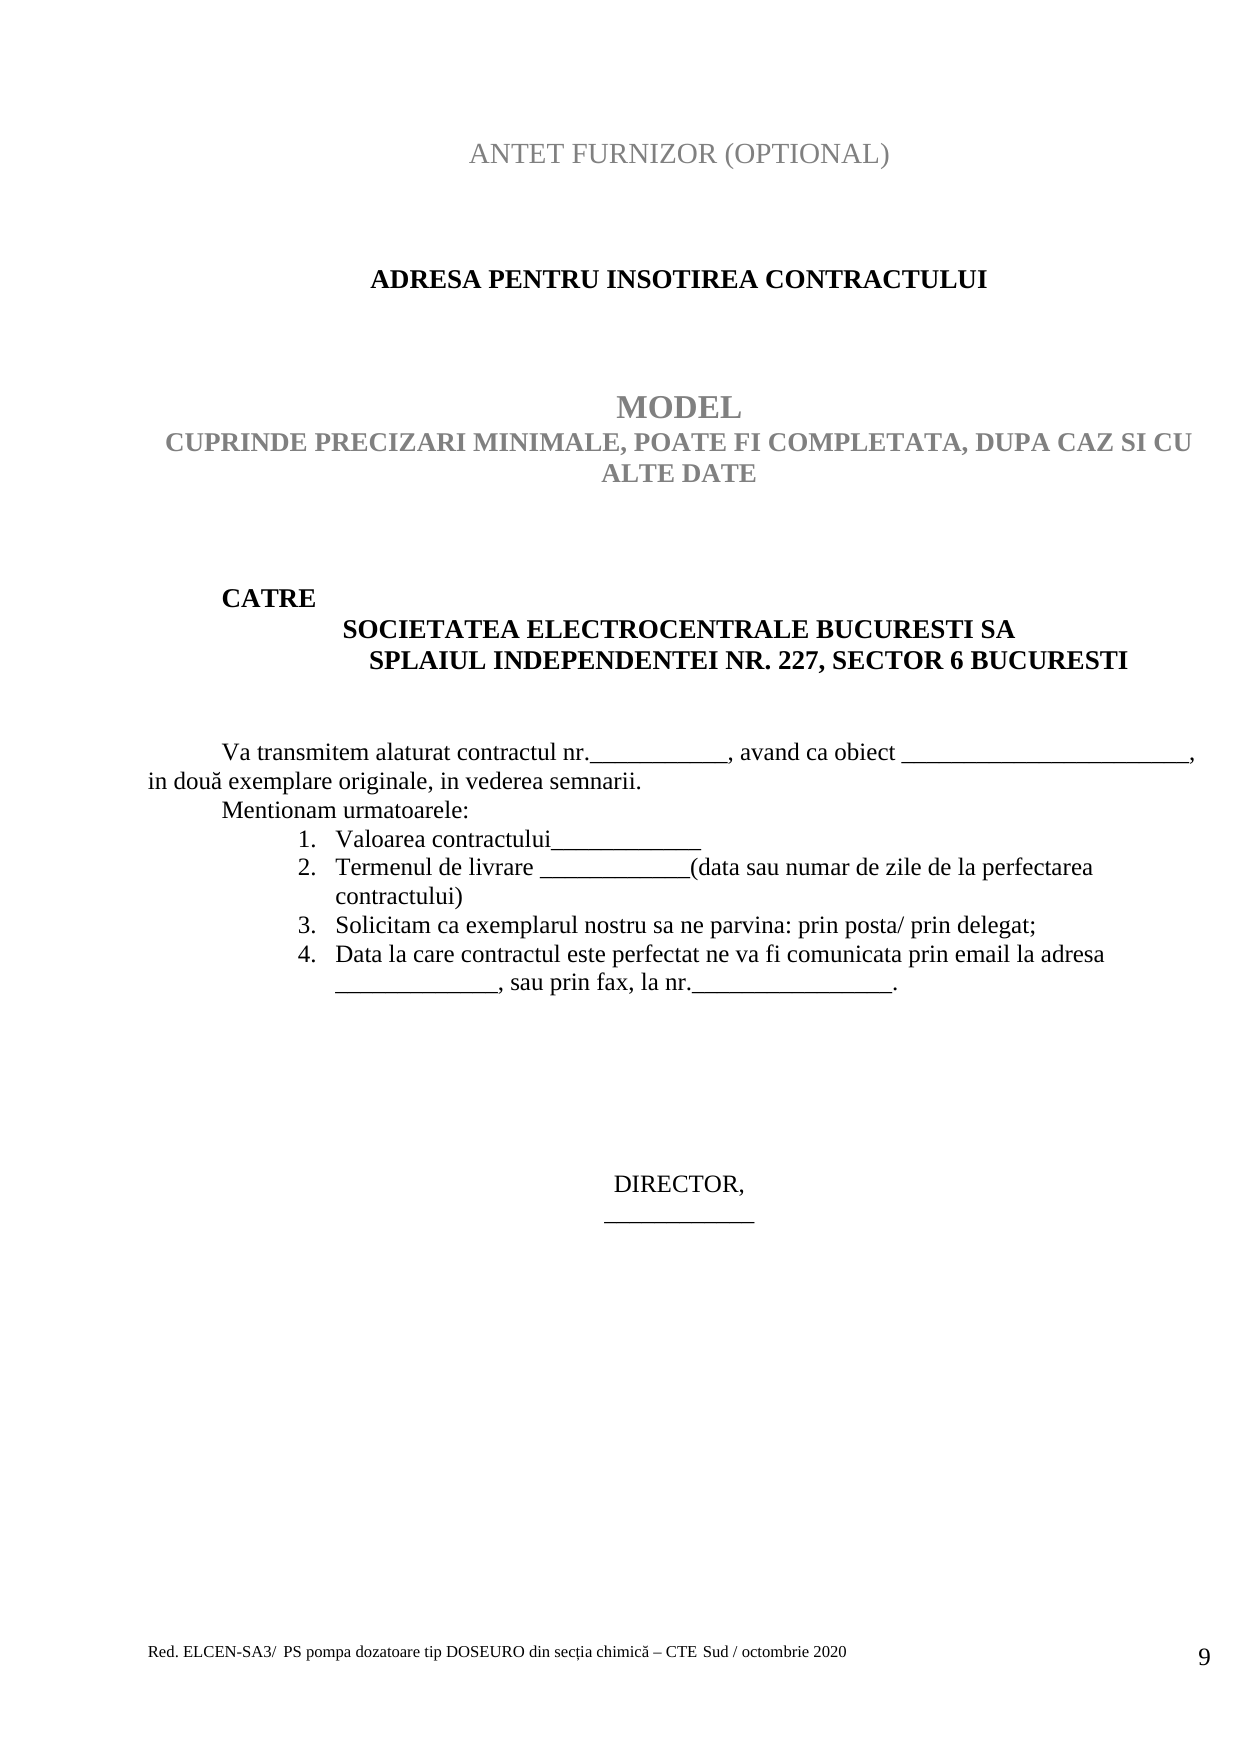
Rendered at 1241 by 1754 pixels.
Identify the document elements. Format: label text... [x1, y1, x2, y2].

text ____________ [148, 1197, 1211, 1226]
text Catre [148, 582, 1211, 613]
list Termenul de livrare ____________(data sau numar de zile de la perfectarea contractului) [298, 852, 1211, 910]
list Data la care contractul este perfectat ne va fi comunicata prin email la adresa _____________, sau prin fax, la nr.________________. [298, 939, 1211, 996]
text Mentionam urmatoarele: [148, 795, 1211, 824]
text cuprinde precizari minimale, poate fi completata, dupa caz si cu alte date [148, 426, 1211, 488]
text DIRECTOR, [148, 1169, 1211, 1197]
text ANTET FURNIZOR (OPTIONAL) [148, 136, 1211, 169]
list Solicitam ca exemplarul nostru sa ne parvina: prin posta/ prin delegat; [298, 910, 1211, 939]
text SOCIETATEA ELECTROCENTRALE BUCURESTI SA [148, 613, 1211, 644]
text Adresa pentru insotirea contractului [148, 263, 1211, 294]
text Splaiul Independentei nr. 227, Sector 6 Bucuresti [148, 644, 1211, 675]
text Va transmitem alaturat contractul nr.___________, avand ca obiect _______________________, in două exemplare originale, in vederea semnarii. [148, 737, 1211, 795]
text MODEL [148, 388, 1211, 426]
list Valoarea contractului____________ [298, 824, 1211, 852]
